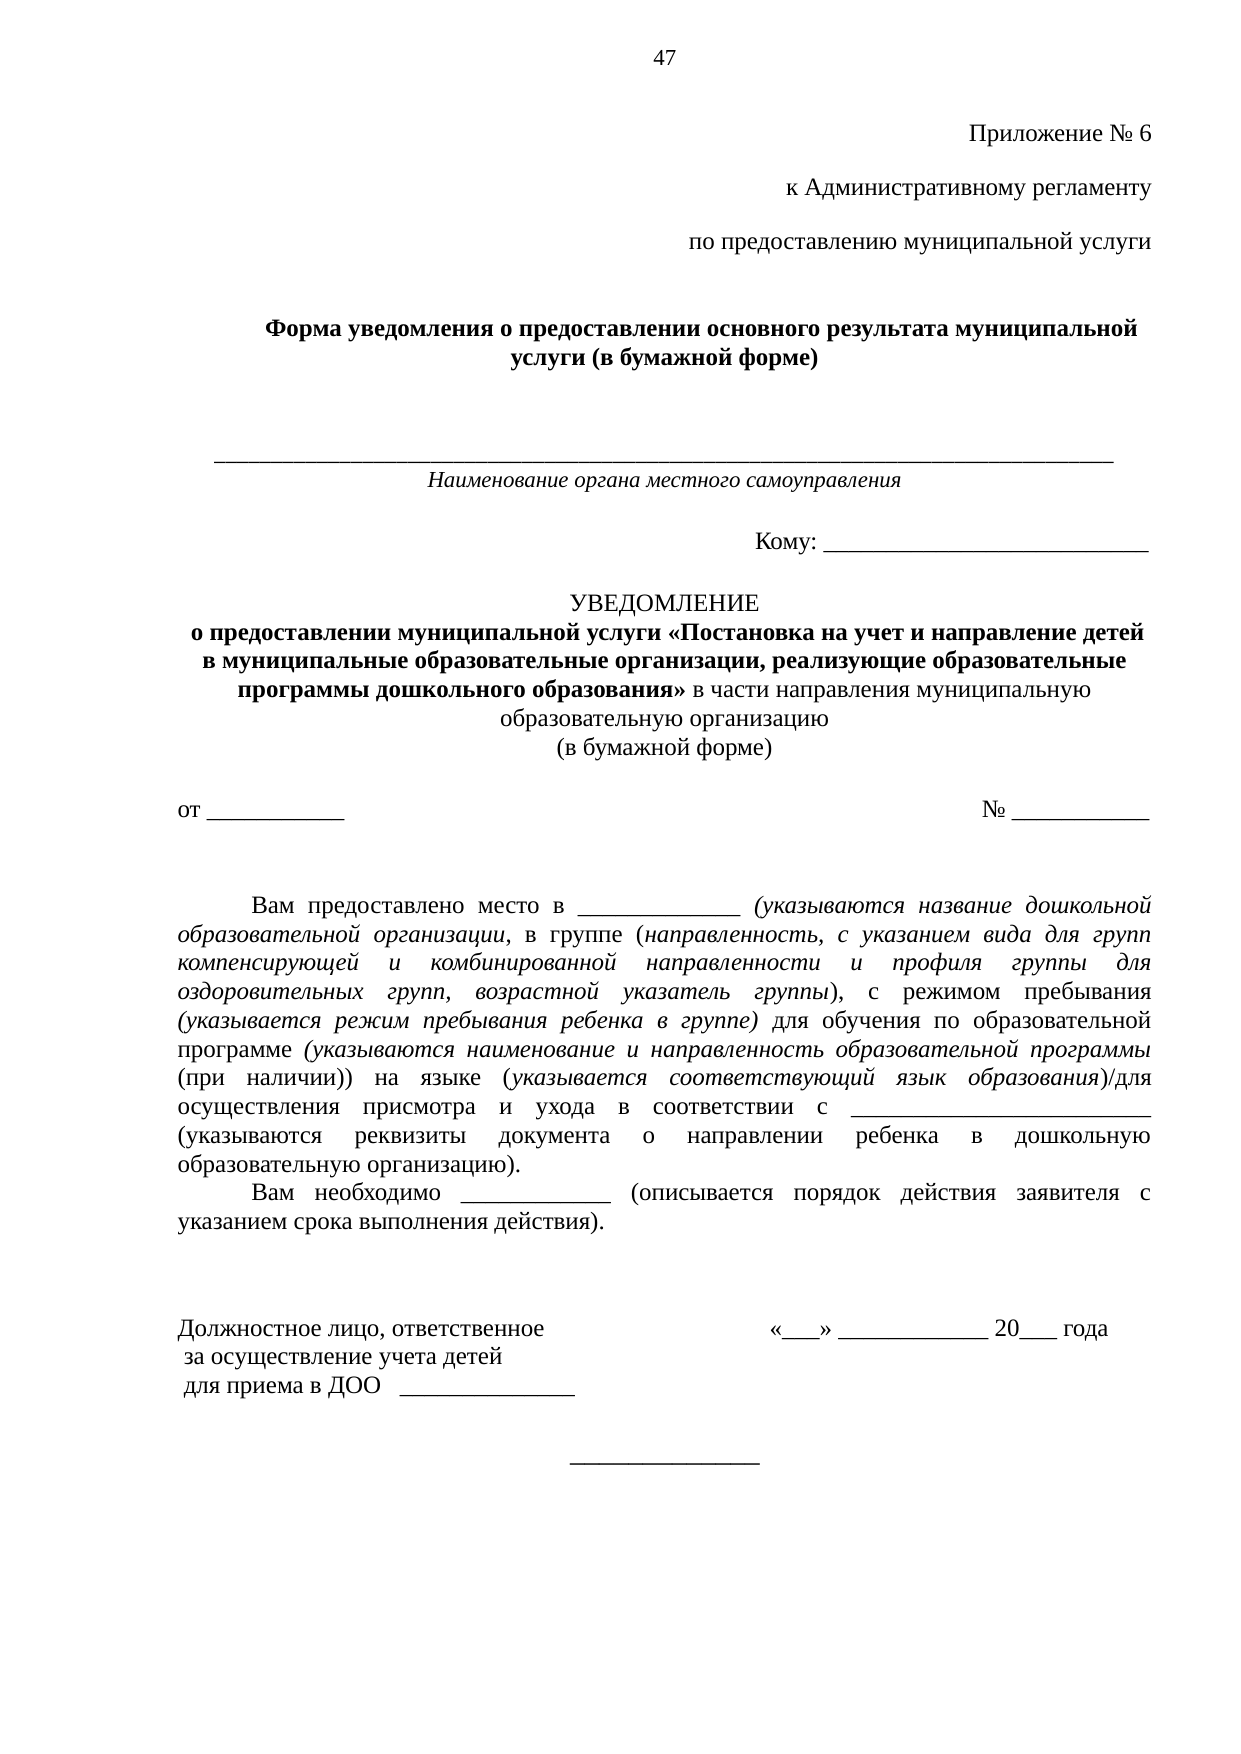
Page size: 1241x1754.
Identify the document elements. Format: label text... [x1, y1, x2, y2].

text к Административному регламенту [177, 172, 1152, 201]
text Наименование органа местного самоуправления [177, 466, 1152, 492]
text Кому: __________________________ [177, 526, 1152, 554]
text Вам необходимо ____________ (описывается порядок действия заявителя с указанием срока выполнения действия). [177, 1177, 1152, 1235]
text (в бумажной форме) [177, 732, 1152, 761]
table_header Должностное лицо, ответственное за осуществление учета детей для приема в ДОО ______________ [171, 1302, 613, 1434]
text _______________________________________________________________________________ [177, 438, 1152, 466]
text Вам предоставлено место в _____________ (указываются название дошкольной образовательной организации, в группе (направленность, с указанием вида для групп компенсирующей и комбинированной направленности и профиля группы для оздоровительных групп, возрастной указатель группы), с режимом пребывания (указывается режим пребывания ребенка в группе) для обучения по образовательной программе (указываются наименование и направленность образовательной программы (при наличии)) на языке (указывается соответствующий язык образования)/для осуществления присмотра и ухода в соответствии с ________________________ (указываются реквизиты документа о направлении ребенка в дошкольную образовательную организацию). [177, 890, 1152, 1177]
text о предоставлении муниципальной услуги «Постановка на учет и направление детей в муниципальные образовательные организации, реализующие образовательные программы дошкольного образования» в части направления муниципальную образовательную организацию [177, 617, 1152, 732]
text _____________ [177, 1434, 1152, 1468]
text УВЕДОМЛЕНИЕ [177, 588, 1152, 617]
text по предоставлению муниципальной услуги [177, 226, 1152, 254]
text от ___________ № ___________ [177, 794, 1152, 823]
table_header «___» ____________ 20___ года [613, 1302, 1114, 1434]
text Форма уведомления о предоставлении основного результата муниципальной услуги (в бумажной форме) [177, 313, 1152, 371]
text Приложение № 6 [177, 118, 1152, 147]
